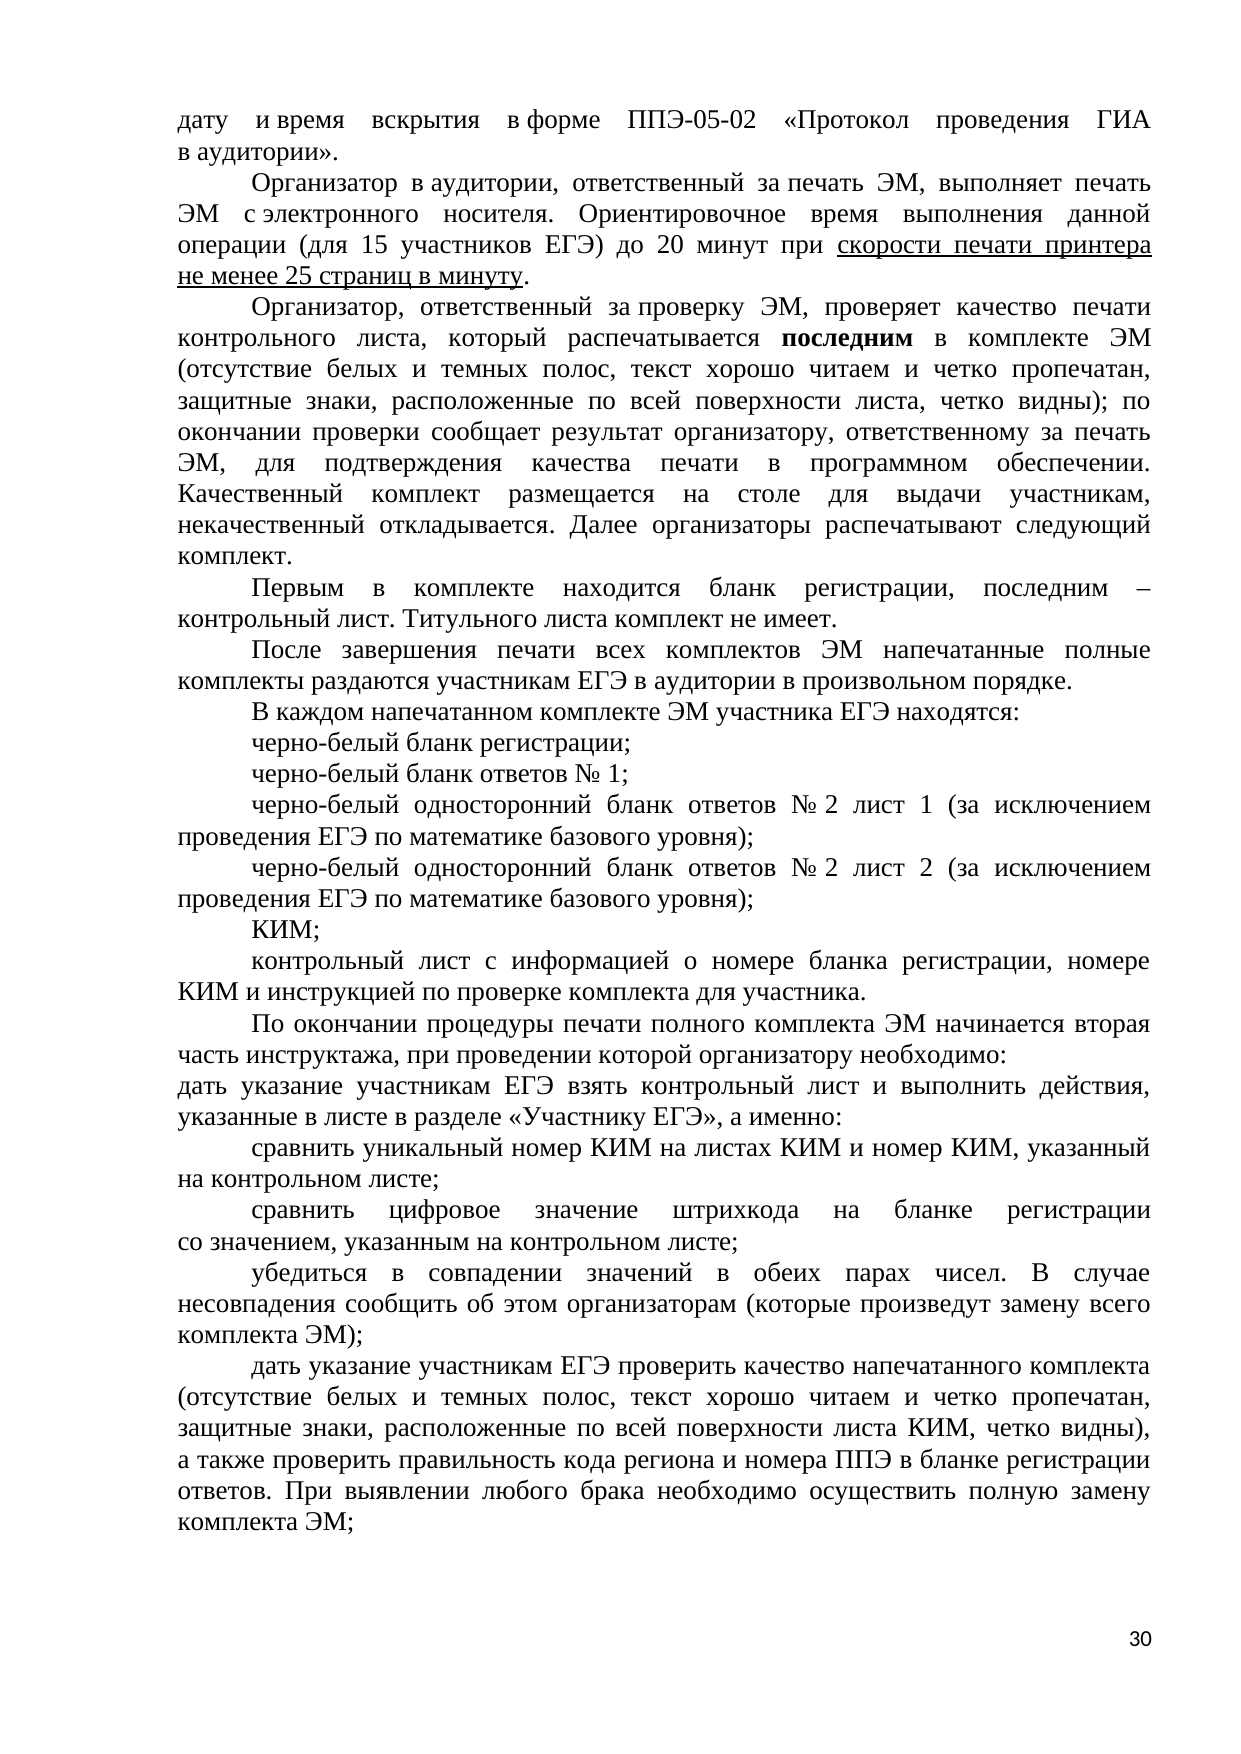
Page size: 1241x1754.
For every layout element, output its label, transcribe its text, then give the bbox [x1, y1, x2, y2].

text По окончании процедуры печати полного комплекта ЭМ начинается вторая часть инструктажа, при проведении которой организатору необходимо: [177, 1007, 1152, 1069]
text После завершения печати всех комплектов ЭМ напечатанные полные комплекты раздаются участникам ЕГЭ в аудитории в произвольном порядке. [177, 633, 1152, 695]
text черно-белый односторонний бланк ответов № 2 лист 2 (за исключением проведения ЕГЭ по математике базового уровня); [177, 851, 1152, 913]
text КИМ; [177, 913, 1152, 944]
text контрольный лист с информацией о номере бланка регистрации, номере КИМ и инструкцией по проверке комплекта для участника. [177, 944, 1152, 1007]
text сравнить цифровое значение штрихкода на бланке регистрации со значением, указанным на контрольном листе; [177, 1193, 1152, 1256]
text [177, 103, 1152, 166]
text черно-белый бланк ответов № 1; [177, 757, 1152, 789]
text сравнить уникальный номер КИМ на листах КИМ и номер КИМ, указанный на контрольном листе; [177, 1131, 1152, 1193]
text В каждом напечатанном комплекте ЭМ участника ЕГЭ находятся: [177, 695, 1152, 726]
text Организатор в аудитории, ответственный за печать ЭМ, выполняет печать ЭМ с электронного носителя. Ориентировочное время выполнения данной операции (для 15 участников ЕГЭ) до 20 минут при скорости печати принтера не менее 25 страниц в минуту. [177, 166, 1152, 290]
text Первым в комплекте находится бланк регистрации, последним – контрольный лист. Титульного листа комплект не имеет. [177, 571, 1152, 633]
text дать указание участникам ЕГЭ взять контрольный лист и выполнить действия, указанные в листе в разделе «Участнику ЕГЭ», а именно: [177, 1069, 1152, 1131]
text дать указание участникам ЕГЭ проверить качество напечатанного комплекта (отсутствие белых и темных полос, текст хорошо читаем и четко пропечатан, защитные знаки, расположенные по всей поверхности листа КИМ, четко видны), а также проверить правильность кода региона и номера ППЭ в бланке регистрации ответов. При выявлении любого брака необходимо осуществить полную замену комплекта ЭМ; [177, 1349, 1152, 1536]
text убедиться в совпадении значений в обеих парах чисел. В случае несовпадения сообщить об этом организаторам (которые произведут замену всего комплекта ЭМ); [177, 1256, 1152, 1349]
text черно-белый бланк регистрации; [177, 726, 1152, 757]
text Организатор, ответственный за проверку ЭМ, проверяет качество печати контрольного листа, который распечатывается последним в комплекте ЭМ (отсутствие белых и темных полос, текст хорошо читаем и четко пропечатан, защитные знаки, расположенные по всей поверхности листа, четко видны); по окончании проверки сообщает результат организатору, ответственному за печать ЭМ, для подтверждения качества печати в программном обеспечении. Качественный комплект размещается на столе для выдачи участникам, некачественный откладывается. Далее организаторы распечатывают следующий комплект. [177, 290, 1152, 571]
text черно-белый односторонний бланк ответов № 2 лист 1 (за исключением проведения ЕГЭ по математике базового уровня); [177, 789, 1152, 851]
